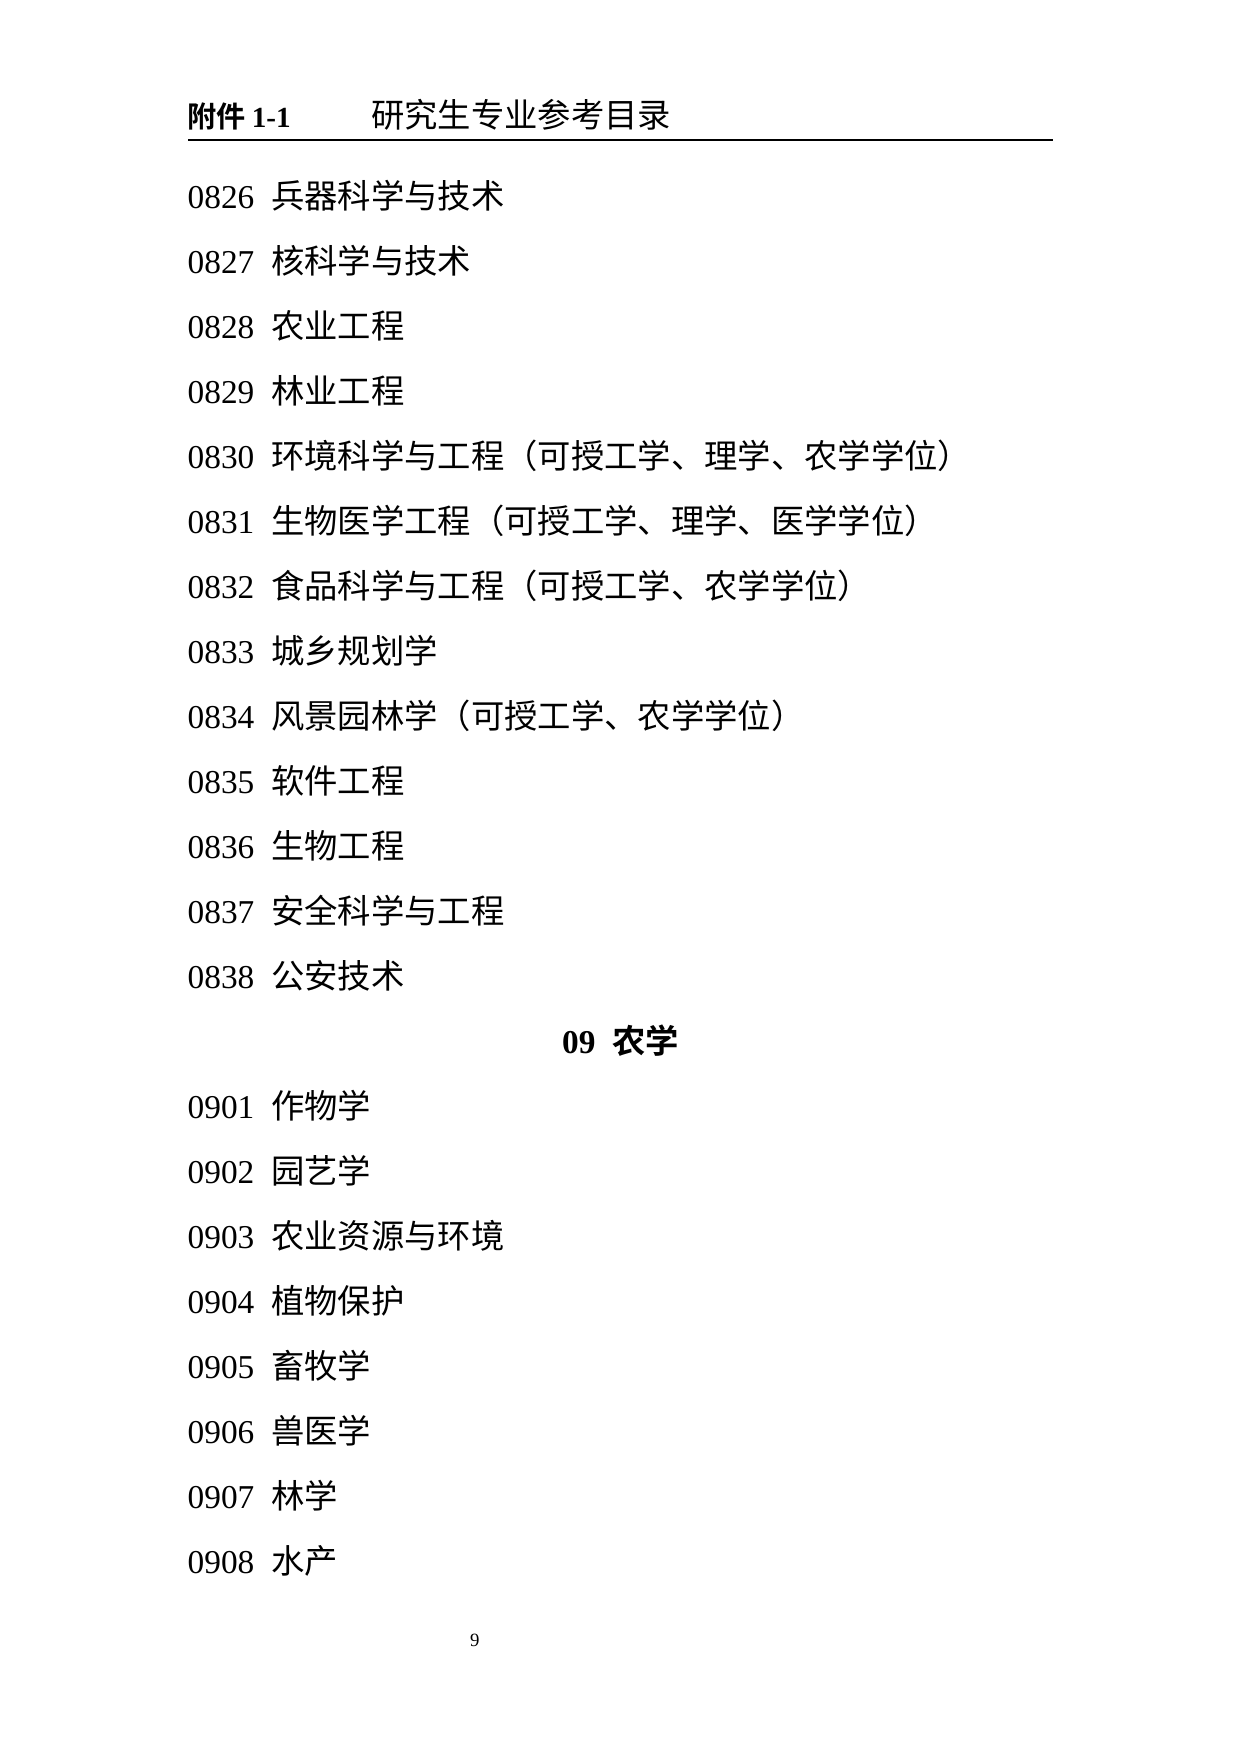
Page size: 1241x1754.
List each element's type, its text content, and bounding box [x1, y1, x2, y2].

text 0830 环境科学与工程（可授工学、理学、农学学位） [187, 422, 1053, 487]
text 0829 林业工程 [187, 357, 1053, 422]
text 0903 农业资源与环境 [187, 1202, 1053, 1267]
text 0837 安全科学与工程 [187, 877, 1053, 942]
text 0908 水产 [187, 1527, 1053, 1592]
text 0835 软件工程 [187, 747, 1053, 812]
text 0836 生物工程 [187, 812, 1053, 877]
text 0828 农业工程 [187, 292, 1053, 357]
text 0827 核科学与技术 [187, 227, 1053, 292]
text 0902 园艺学 [187, 1137, 1053, 1202]
text 0901 作物学 [187, 1072, 1053, 1137]
text 0832 食品科学与工程（可授工学、农学学位） [187, 552, 1053, 617]
text 0834 风景园林学（可授工学、农学学位） [187, 682, 1053, 747]
text 09 农学 [187, 1007, 1053, 1072]
text 0905 畜牧学 [187, 1332, 1053, 1397]
text 0904 植物保护 [187, 1267, 1053, 1332]
text 0906 兽医学 [187, 1397, 1053, 1462]
text 0838 公安技术 [187, 942, 1053, 1007]
text 0833 城乡规划学 [187, 617, 1053, 682]
text 0826 兵器科学与技术 [187, 162, 1053, 227]
text 0907 林学 [187, 1462, 1053, 1527]
text 0831 生物医学工程（可授工学、理学、医学学位） [187, 487, 1053, 552]
